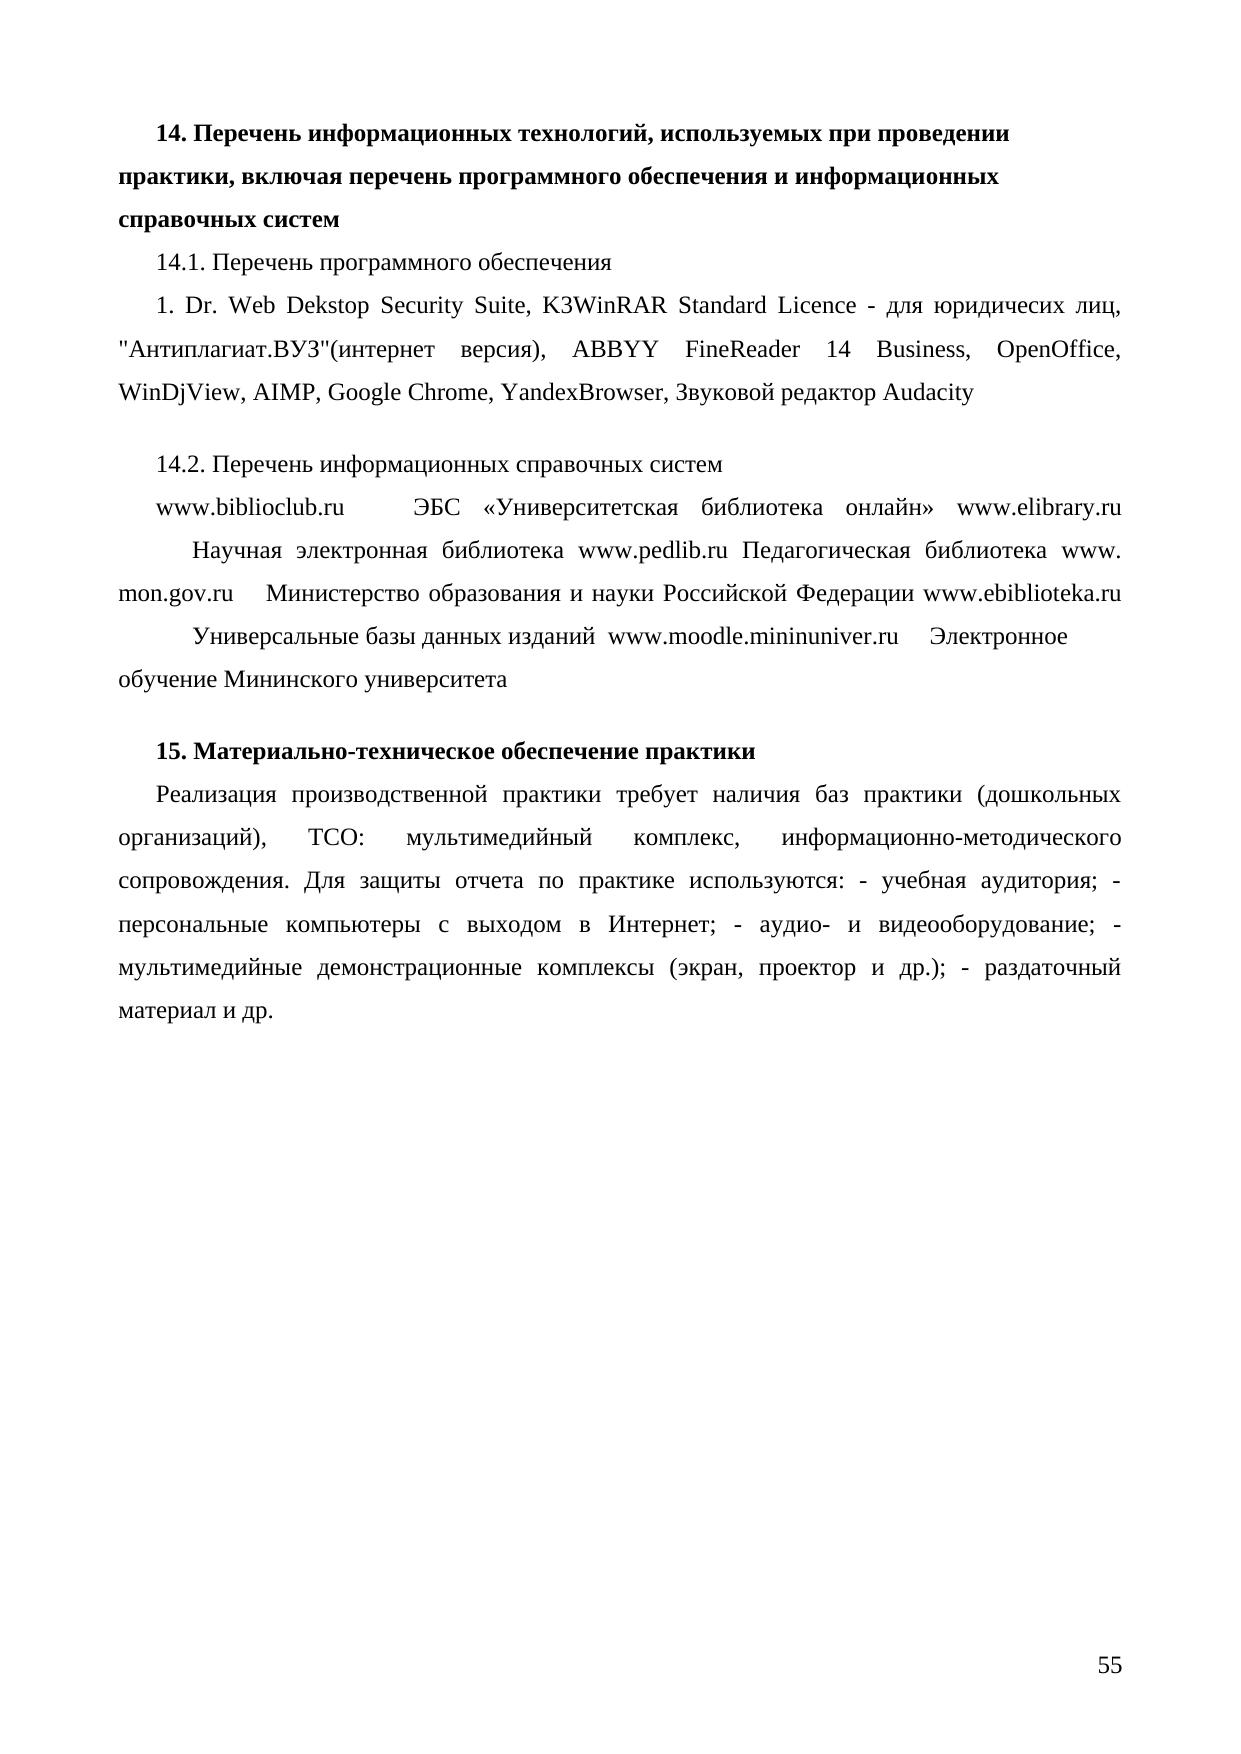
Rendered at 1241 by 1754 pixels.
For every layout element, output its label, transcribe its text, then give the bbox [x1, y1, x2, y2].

subtitle 14.1. Перечень программного обеспечения [118, 247, 1122, 276]
text Реализация производственной практики требует наличия баз практики (дошкольных организаций), ТСО: мультимедийный комплекс, информационно-методического сопровождения. Для защиты отчета по практике используются: - учебная аудитория; - персональные компьютеры с выходом в Интернет; - аудио- и видеооборудование; - мультимедийные демонстрационные комплексы (экран, проектор и др.); - раздаточный материал и др. [118, 779, 1122, 1024]
text 1. Dr. Web Dekstop Security Suite, K3WinRAR Standard Licence - для юридичесих лиц, "Антиплагиат.ВУЗ"(интернет версия), ABBYY FineReader 14 Business, OpenOffice, WinDjView, AIMP, Google Chrome, YandexBrowser, Звуковой редактор Audacity [118, 291, 1122, 406]
text www.biblioclub.ru ЭБС «Университетская библиотека онлайн» www.elibrary.ru Научная электронная библиотека www.pedlib.ru Педагогическая библиотека www. mon.gov.ru Министерство образования и науки Российской Федерации www.ebiblioteka.ru Универсальные базы данных изданий www.moodle.mininuniver.ru Электронное обучение Мининского университета [118, 492, 1122, 693]
subtitle 15. Материально-техническое обеспечение практики [118, 736, 1122, 765]
subtitle 14. Перечень информационных технологий, используемых при проведении практики, включая перечень программного обеспечения и информационных справочных систем [118, 118, 1122, 233]
subtitle 14.2. Перечень информационных справочных систем [118, 449, 1122, 477]
